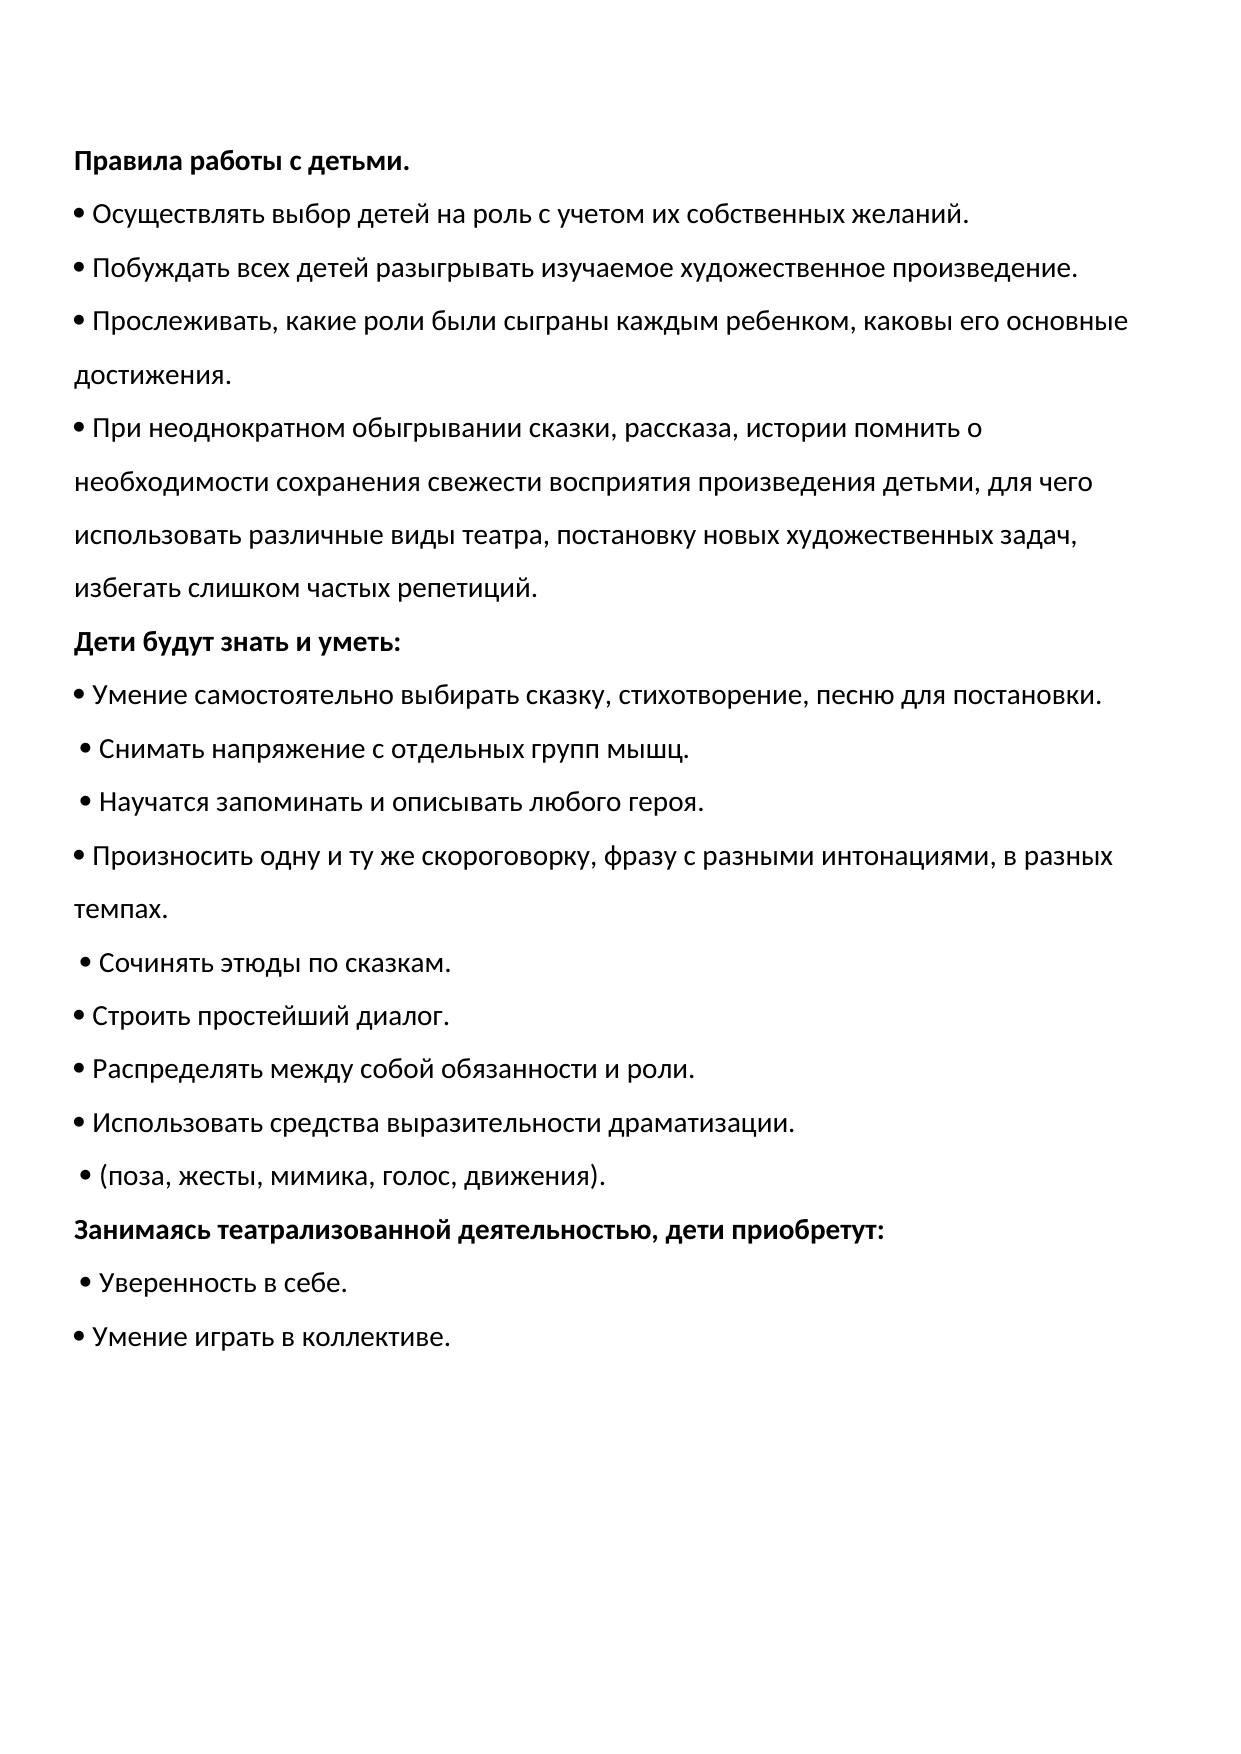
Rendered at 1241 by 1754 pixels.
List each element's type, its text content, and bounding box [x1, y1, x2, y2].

text Умение самостоятельно выбирать сказку, стихотворение, песню для постановки. [74, 676, 1167, 712]
text Научатся запоминать и описывать любого героя. [74, 783, 1167, 819]
text Умение играть в коллективе. [74, 1318, 1167, 1353]
text Побуждать всех детей разыгрывать изучаемое художественное произведение. [74, 249, 1167, 284]
text Занимаясь театрализованной деятельностью, дети приобретут: [74, 1211, 1167, 1246]
text Распределять между собой обязанности и роли. [74, 1051, 1167, 1086]
text Правила работы с детьми. [74, 142, 1167, 178]
text (поза, жесты, мимика, голос, движения). [74, 1157, 1167, 1193]
text При неоднократном обыгрывании сказки, рассказа, истории помнить о необходимости сохранения свежести восприятия произведения детьми, для чего [74, 409, 1167, 498]
text Строить простейший диалог. [74, 997, 1167, 1033]
text Использовать средства выразительности драматизации. [74, 1104, 1167, 1139]
text Произносить одну и ту же скороговорку, фразу с разными интонациями, в разных темпах. [74, 837, 1167, 926]
text использовать различные виды театра, постановку новых художественных задач, избегать слишком частых репетиций. [74, 516, 1167, 605]
text Дети будут знать и уметь: [74, 623, 1167, 659]
text Снимать напряжение с отдельных групп мышц. [74, 730, 1167, 766]
text Сочинять этюды по сказкам. [74, 944, 1167, 979]
text Уверенность в себе. [74, 1264, 1167, 1300]
text Прослеживать, какие роли были сыграны каждым ребенком, каковы его основные достижения. [74, 302, 1167, 391]
text Осуществлять выбор детей на роль с учетом их собственных желаний. [74, 196, 1167, 231]
